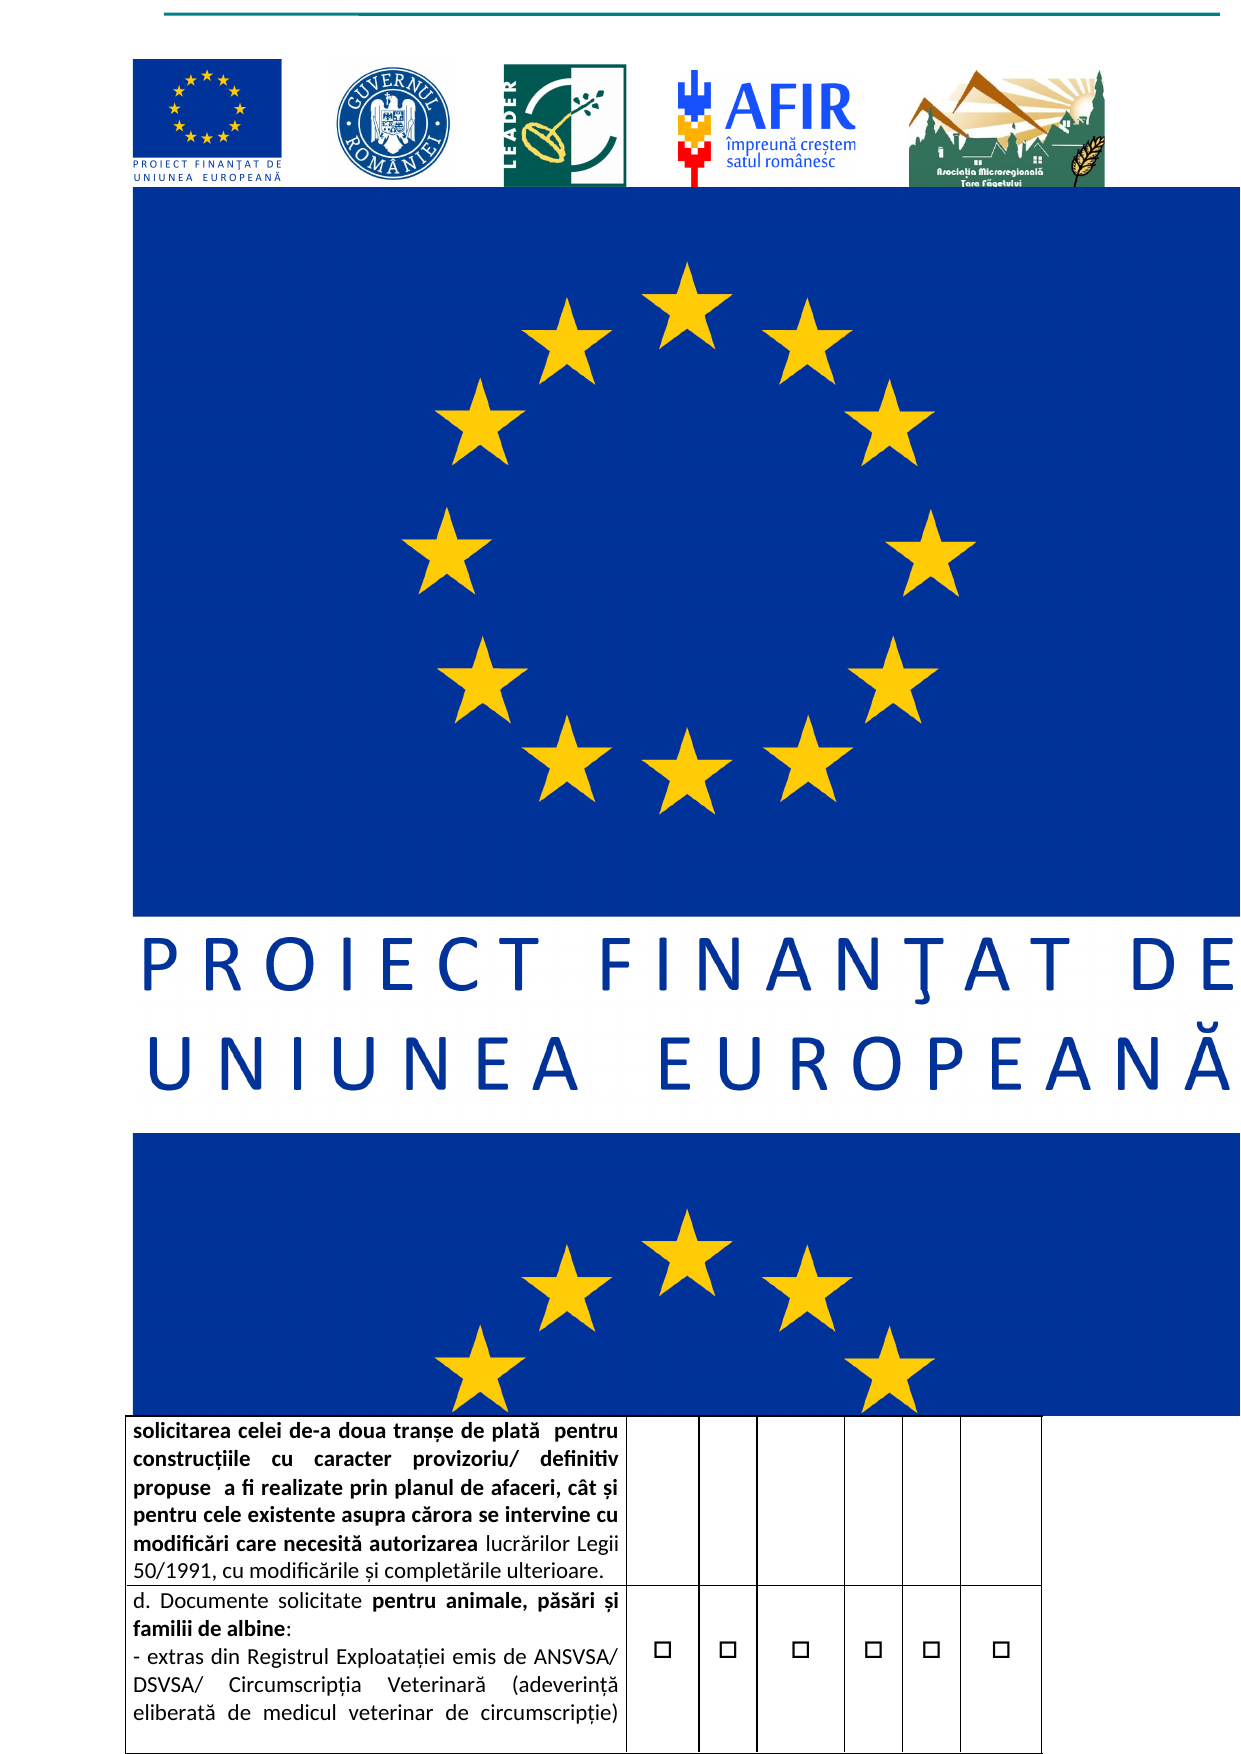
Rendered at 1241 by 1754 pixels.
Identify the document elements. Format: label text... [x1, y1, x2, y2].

table_cell [845, 1417, 902, 1585]
table_cell [903, 1417, 960, 1585]
table_cell [700, 1417, 756, 1585]
table_cell [903, 1586, 960, 1752]
table_cell [758, 1586, 844, 1752]
table_cell [961, 1417, 1041, 1585]
table_cell [961, 1586, 1041, 1752]
picture [907, 70, 1105, 186]
table_cell [627, 1586, 698, 1752]
table_cell d. Documente solicitate pentru animale, păsări şi familii de albine: - extras din Registrul Exploataţiei emis de ANSVSA/ DSVSA/ Circumscripţia Veterinară (adeverinţă eliberată de medicul veterinar de circumscripţie) actualizat cu cel mult 30 zile calendaristice înaintea depuneri cereri de finanţare din care să rezulte: efectivul de animale deţinut, al păsărilor şi al familiilor de albine şi data primei înscrieri a solicitantului în Registrul Exploataţiei, însoţit de formular de mişcare ANSVSA/DSVSA (Anexa 4 din Normele sanitare veterinare ale Ordinului ANSVSA nr. 40/2010); -PAŞAPORTUL emis de ANZ pentru ecvideele cu rasă şi origine [126, 1586, 626, 1752]
table_cell [758, 1417, 844, 1585]
table_cell [627, 1417, 698, 1585]
table_cell [700, 1586, 756, 1752]
picture [132, 59, 1241, 1416]
table_cell [845, 1586, 902, 1752]
